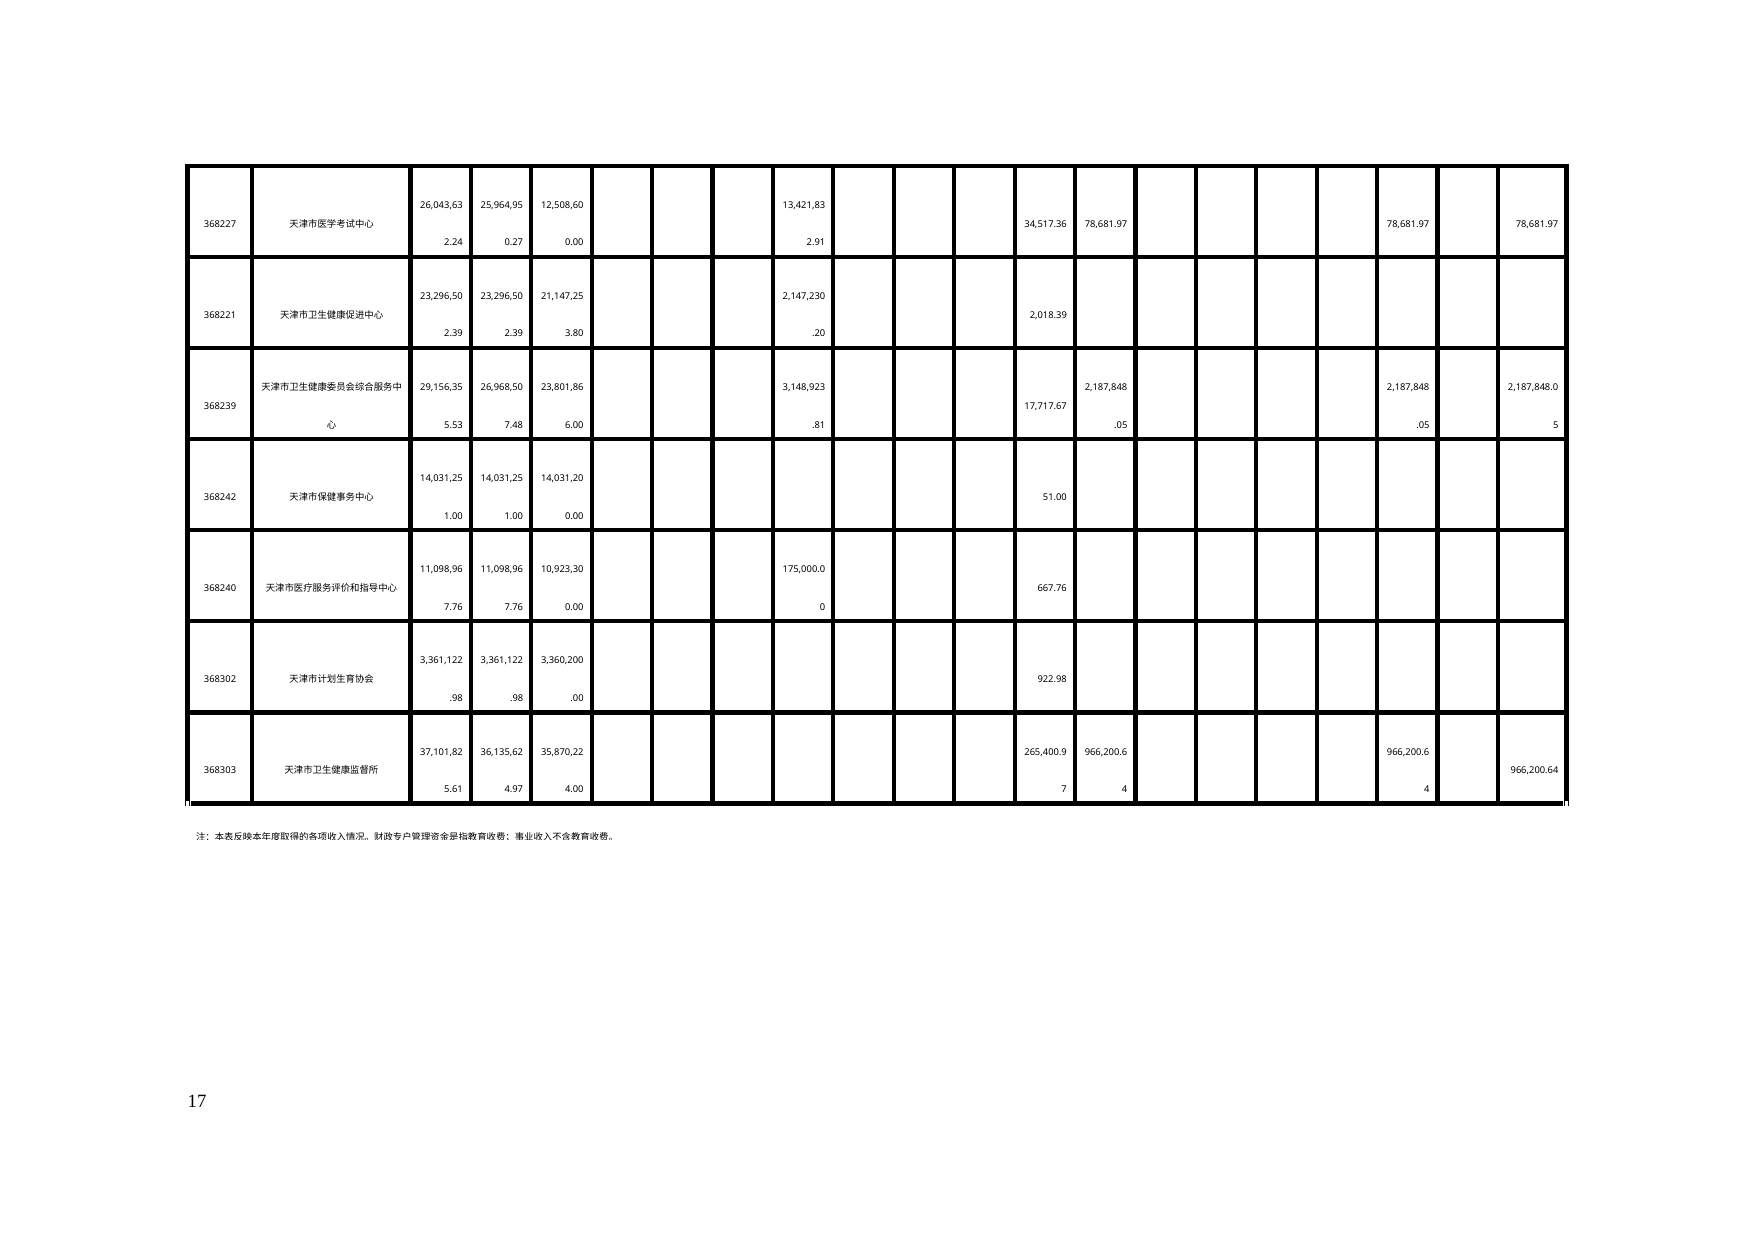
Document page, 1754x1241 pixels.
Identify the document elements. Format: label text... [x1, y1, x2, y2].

table_cell 天津市卫生健康促进中心 [254, 259, 408, 346]
table_cell [1440, 259, 1496, 346]
table_cell [1198, 532, 1254, 619]
table_cell [654, 623, 710, 710]
table_cell [1198, 168, 1254, 254]
table_cell [1440, 532, 1496, 619]
table_cell 2,187,848.05 [1077, 350, 1133, 437]
table_cell 3,361,122.98 [413, 623, 469, 710]
table_cell [1258, 259, 1315, 346]
table_cell [835, 623, 892, 710]
table_cell [956, 259, 1013, 346]
table_cell [1138, 715, 1194, 801]
table_cell [1258, 715, 1315, 801]
table_cell [896, 715, 952, 801]
table_cell [1138, 350, 1194, 437]
table_cell [775, 623, 831, 710]
table_cell [654, 715, 710, 801]
table_cell 2,187,848.05 [1379, 350, 1435, 437]
table_cell [896, 350, 952, 437]
table_cell 966,200.64 [1077, 715, 1133, 801]
table_cell [835, 715, 892, 801]
table_cell [715, 168, 771, 254]
table_cell [835, 350, 892, 437]
table_cell 29,156,355.53 [413, 350, 469, 437]
table_cell 11,098,967.76 [473, 532, 529, 619]
table_cell [594, 441, 650, 528]
table_cell 78,681.97 [1379, 168, 1435, 254]
table_cell [896, 532, 952, 619]
table_cell [1198, 441, 1254, 528]
table_cell 3,360,200.00 [533, 623, 590, 710]
table_cell 10,923,300.00 [533, 532, 590, 619]
table_cell 368240 [190, 532, 250, 619]
table_cell [1138, 532, 1194, 619]
table_cell 23,296,502.39 [413, 259, 469, 346]
table_cell 天津市保健事务中心 [254, 441, 408, 528]
table_cell [835, 441, 892, 528]
table_cell [1077, 441, 1133, 528]
table_cell [1258, 623, 1315, 710]
table_cell [1379, 532, 1435, 619]
table_cell [715, 441, 771, 528]
table_cell 2,147,230.20 [775, 259, 831, 346]
table_cell [654, 441, 710, 528]
table_cell [1077, 532, 1133, 619]
table_cell 13,421,832.91 [775, 168, 831, 254]
table_cell 175,000.00 [775, 532, 831, 619]
table_cell [1198, 715, 1254, 801]
table_cell [835, 532, 892, 619]
table_cell [654, 350, 710, 437]
table_cell 17,717.67 [1017, 350, 1073, 437]
table_cell [1258, 168, 1315, 254]
table_cell 368239 [190, 350, 250, 437]
table_cell 667.76 [1017, 532, 1073, 619]
table_cell [1138, 259, 1194, 346]
table_cell 14,031,251.00 [413, 441, 469, 528]
table_cell [775, 441, 831, 528]
table_cell [594, 168, 650, 254]
table_cell [654, 168, 710, 254]
table_cell 78,681.97 [1077, 168, 1133, 254]
table_cell [1500, 441, 1564, 528]
table_cell 26,043,632.24 [413, 168, 469, 254]
table_cell [835, 168, 892, 254]
table_cell 368227 [190, 168, 250, 254]
table_cell 265,400.97 [1017, 715, 1073, 801]
table_cell 23,296,502.39 [473, 259, 529, 346]
table_cell 天津市卫生健康监督所 [254, 715, 408, 801]
table_cell [1500, 623, 1564, 710]
table_cell 3,148,923.81 [775, 350, 831, 437]
table_cell [956, 350, 1013, 437]
table_cell [1319, 259, 1375, 346]
table_cell [715, 623, 771, 710]
table_cell 11,098,967.76 [413, 532, 469, 619]
table_cell 14,031,200.00 [533, 441, 590, 528]
table_cell [1440, 441, 1496, 528]
table_cell 35,870,224.00 [533, 715, 590, 801]
table_cell 36,135,624.97 [473, 715, 529, 801]
table_cell [896, 623, 952, 710]
table_cell [1319, 350, 1375, 437]
table_cell [956, 168, 1013, 254]
table_cell [1379, 441, 1435, 528]
table_cell 3,361,122.98 [473, 623, 529, 710]
table_cell 天津市计划生育协会 [254, 623, 408, 710]
table_cell 922.98 [1017, 623, 1073, 710]
table_cell [1440, 350, 1496, 437]
table_cell [715, 259, 771, 346]
table_cell [1077, 623, 1133, 710]
table_cell [715, 350, 771, 437]
table_cell [654, 259, 710, 346]
table_cell 26,968,507.48 [473, 350, 529, 437]
table_cell 966,200.64 [1379, 715, 1435, 801]
table_cell [1198, 259, 1254, 346]
table_cell [956, 715, 1013, 801]
table_cell [715, 532, 771, 619]
table_cell [1138, 168, 1194, 254]
table_cell [835, 259, 892, 346]
table_cell [896, 259, 952, 346]
table_cell 14,031,251.00 [473, 441, 529, 528]
table_cell [654, 532, 710, 619]
table_cell 2,018.39 [1017, 259, 1073, 346]
table_cell [1319, 715, 1375, 801]
table_cell [1379, 259, 1435, 346]
table_cell 368302 [190, 623, 250, 710]
table_cell 34,517.36 [1017, 168, 1073, 254]
table_cell [896, 441, 952, 528]
table_cell [1440, 168, 1496, 254]
table_cell [594, 532, 650, 619]
table_cell [775, 715, 831, 801]
table_cell 23,801,866.00 [533, 350, 590, 437]
table_cell 368221 [190, 259, 250, 346]
table_cell [1379, 623, 1435, 710]
table_cell 51.00 [1017, 441, 1073, 528]
table_cell 21,147,253.80 [533, 259, 590, 346]
table_cell [1319, 623, 1375, 710]
table_cell [1500, 532, 1564, 619]
table_cell 天津市卫生健康委员会综合服务中心 [254, 350, 408, 437]
table_cell 12,508,600.00 [533, 168, 590, 254]
table_cell [1258, 441, 1315, 528]
table_cell 天津市医疗服务评价和指导中心 [254, 532, 408, 619]
table_cell 368303 [190, 715, 250, 801]
table_cell [1077, 259, 1133, 346]
table_cell [1500, 259, 1564, 346]
table_cell 2,187,848.05 [1500, 350, 1564, 437]
table_cell [1198, 350, 1254, 437]
table_cell [594, 350, 650, 437]
table_cell [1138, 623, 1194, 710]
table_cell [1138, 441, 1194, 528]
table_cell [1258, 532, 1315, 619]
table_cell [1440, 623, 1496, 710]
table_cell 966,200.64 [1500, 715, 1564, 801]
table_cell 37,101,825.61 [413, 715, 469, 801]
table_cell [1198, 623, 1254, 710]
table_cell [956, 532, 1013, 619]
table_cell 368242 [190, 441, 250, 528]
table_cell [956, 441, 1013, 528]
table_cell [594, 623, 650, 710]
table_cell [1319, 441, 1375, 528]
table_cell [1319, 168, 1375, 254]
table_cell 天津市医学考试中心 [254, 168, 408, 254]
table_cell [1319, 532, 1375, 619]
table_cell 78,681.97 [1500, 168, 1564, 254]
table_cell [1258, 350, 1315, 437]
table_cell 注：本表反映本年度取得的各项收入情况。财政专户管理资金是指教育收费；事业收入不含教育收费。 [189, 801, 1565, 840]
table_cell [594, 259, 650, 346]
table_cell [715, 715, 771, 801]
table_cell [896, 168, 952, 254]
table_cell [956, 623, 1013, 710]
table_cell 25,964,950.27 [473, 168, 529, 254]
table_cell [594, 715, 650, 801]
table_cell [1440, 715, 1496, 801]
